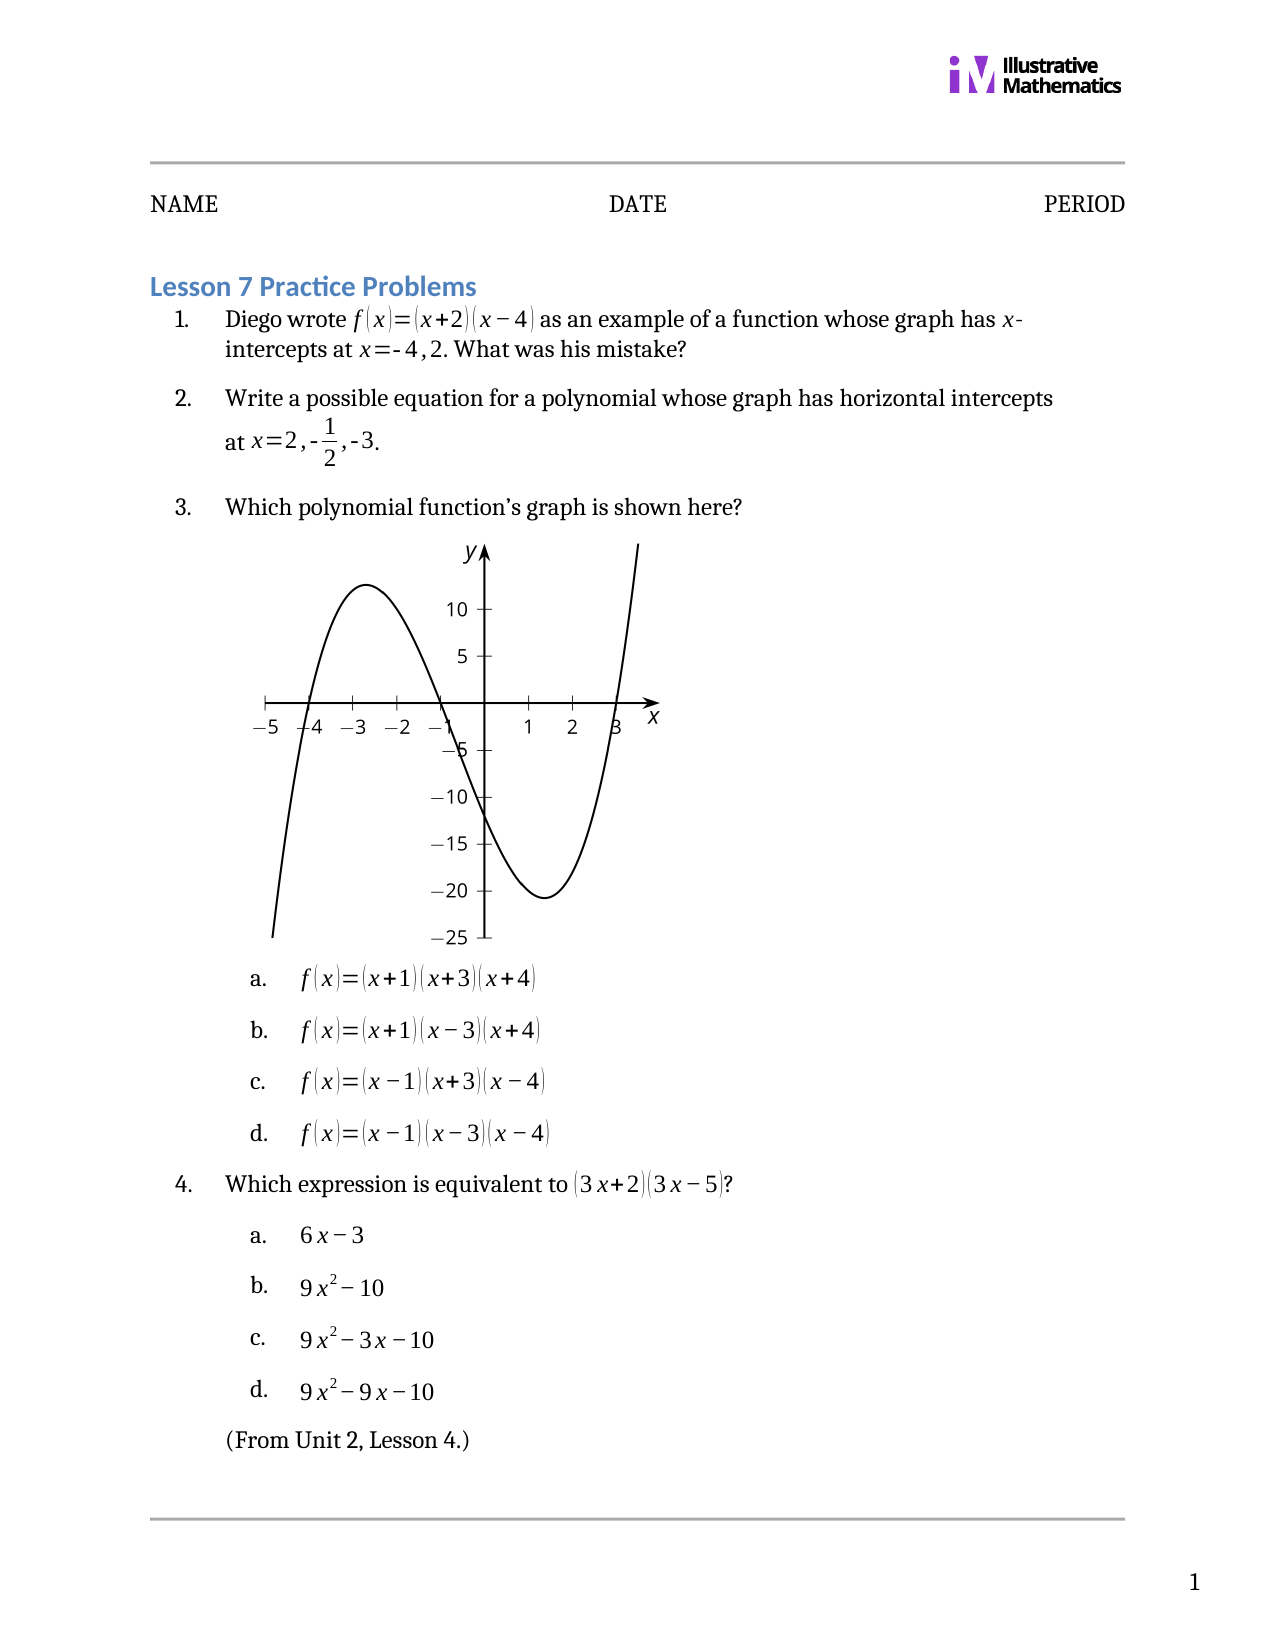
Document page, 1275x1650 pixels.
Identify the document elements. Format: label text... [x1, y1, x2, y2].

list Which expression is equivalent to ? [175, 1169, 1125, 1200]
picture [243, 542, 661, 954]
list Which polynomial function’s graph is shown here? [175, 493, 1125, 521]
subtitle Lesson 7 Practice Problems [150, 268, 1125, 304]
picture [949, 55, 1121, 93]
list (From Unit 2, Lesson 4.) [175, 1426, 1125, 1455]
list Diego wrote as an example of a function whose graph has -intercepts at . What was his mistake? [175, 304, 1125, 363]
list Write a possible equation for a polynomial whose graph has horizontal intercepts at . [175, 384, 1125, 472]
